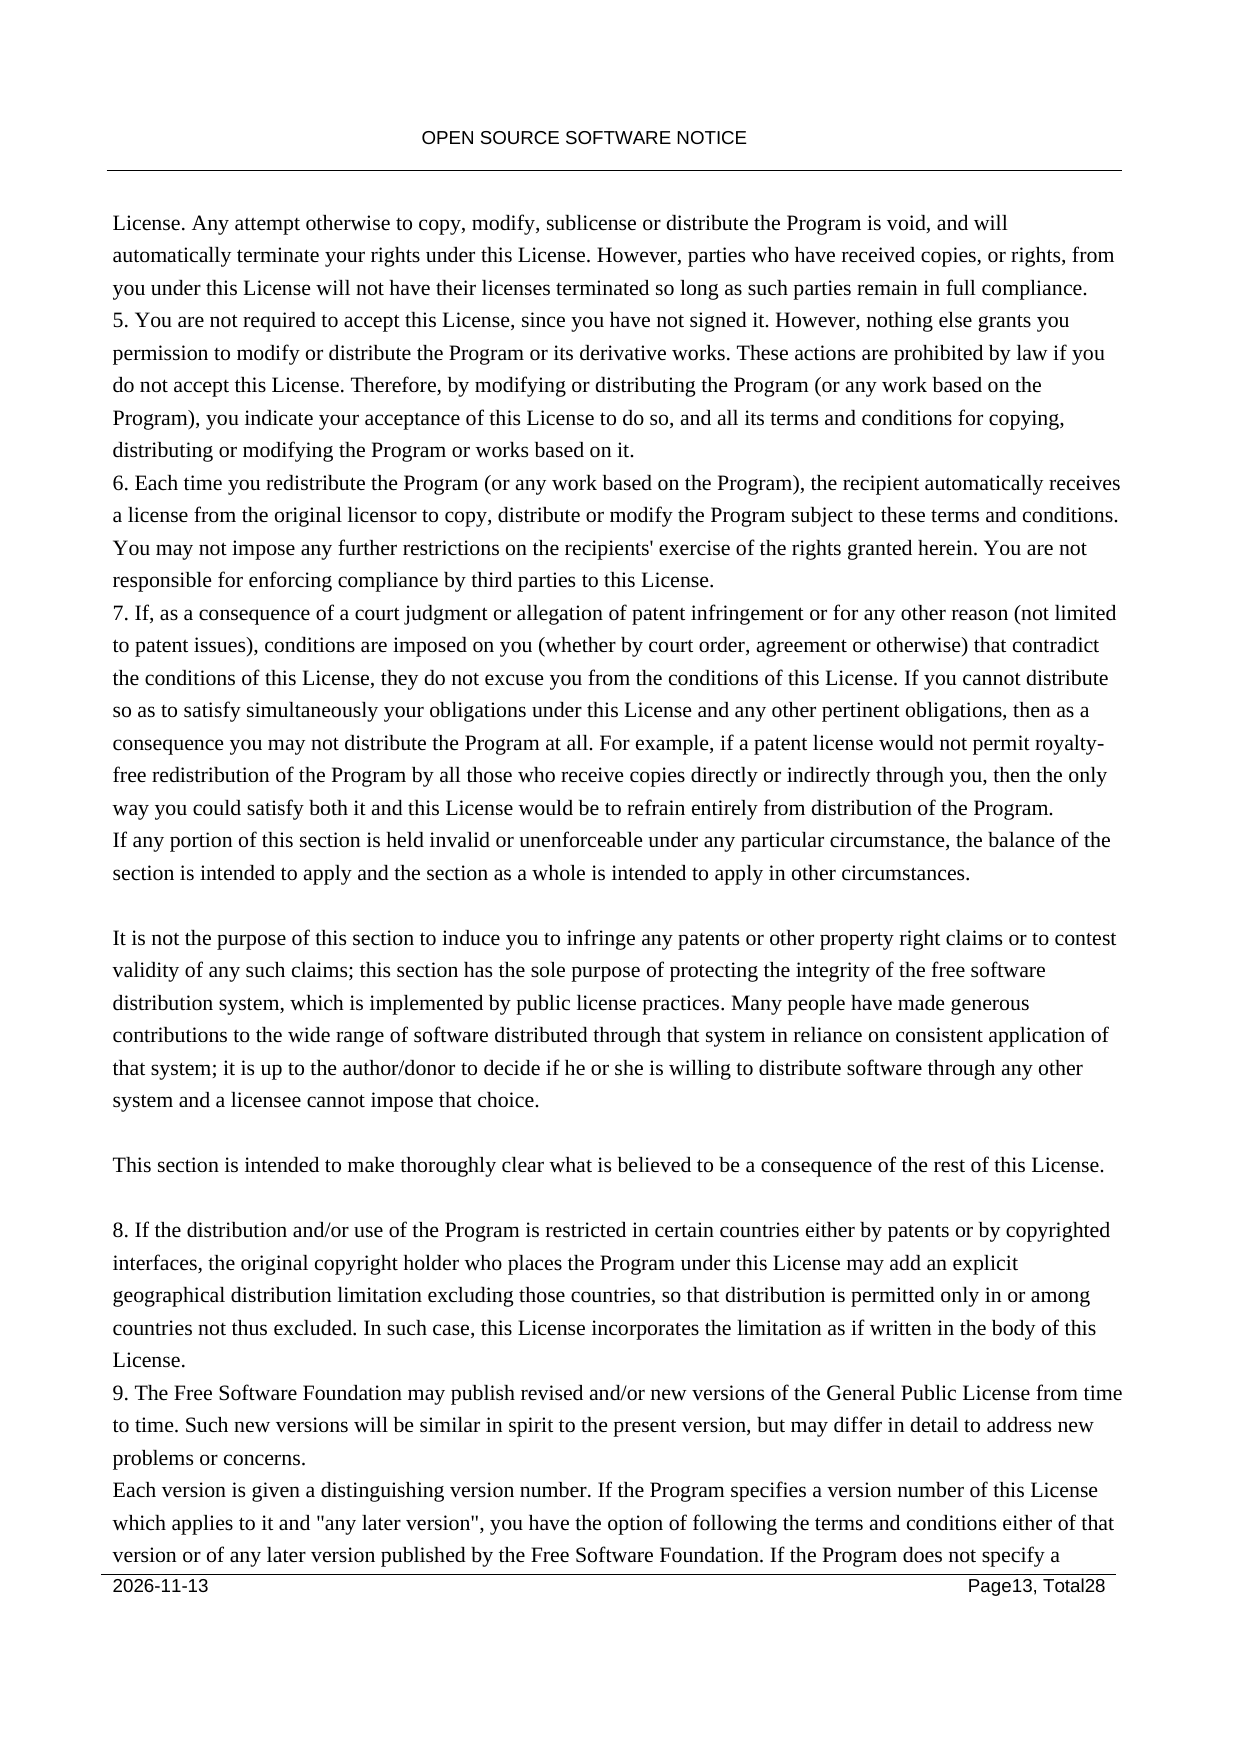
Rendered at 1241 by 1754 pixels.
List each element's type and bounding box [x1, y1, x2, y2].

text [112, 206, 1128, 1571]
